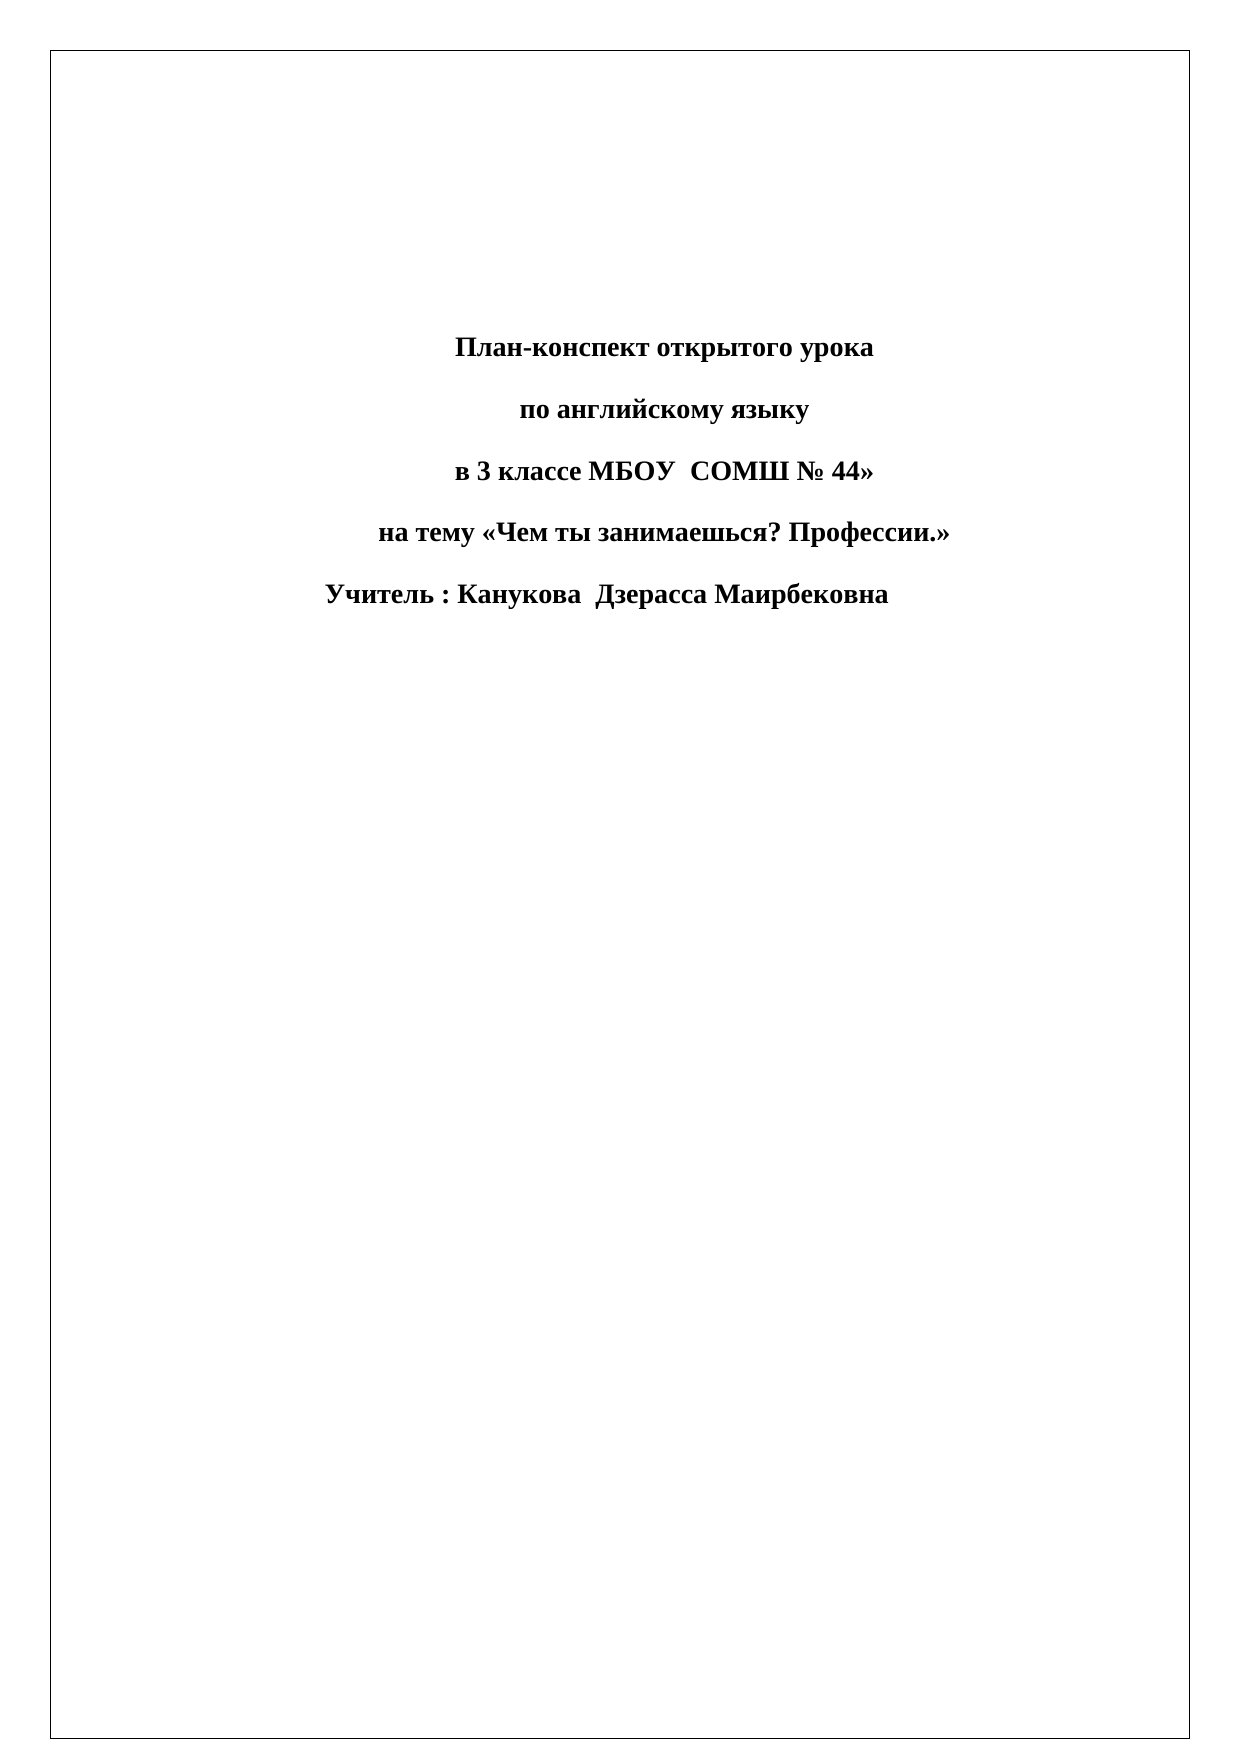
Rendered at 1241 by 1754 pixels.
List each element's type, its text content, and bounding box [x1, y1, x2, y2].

text на тему «Чем ты занимаешься? Профессии.» [177, 515, 1152, 548]
text План-конспект открытого урока [177, 331, 1152, 363]
text по английскому языку [177, 392, 1152, 424]
text Учитель : Канукова Дзерасса Маирбековна [177, 577, 1152, 609]
text в 3 классе МБОУ СОМШ № 44» [177, 454, 1152, 486]
